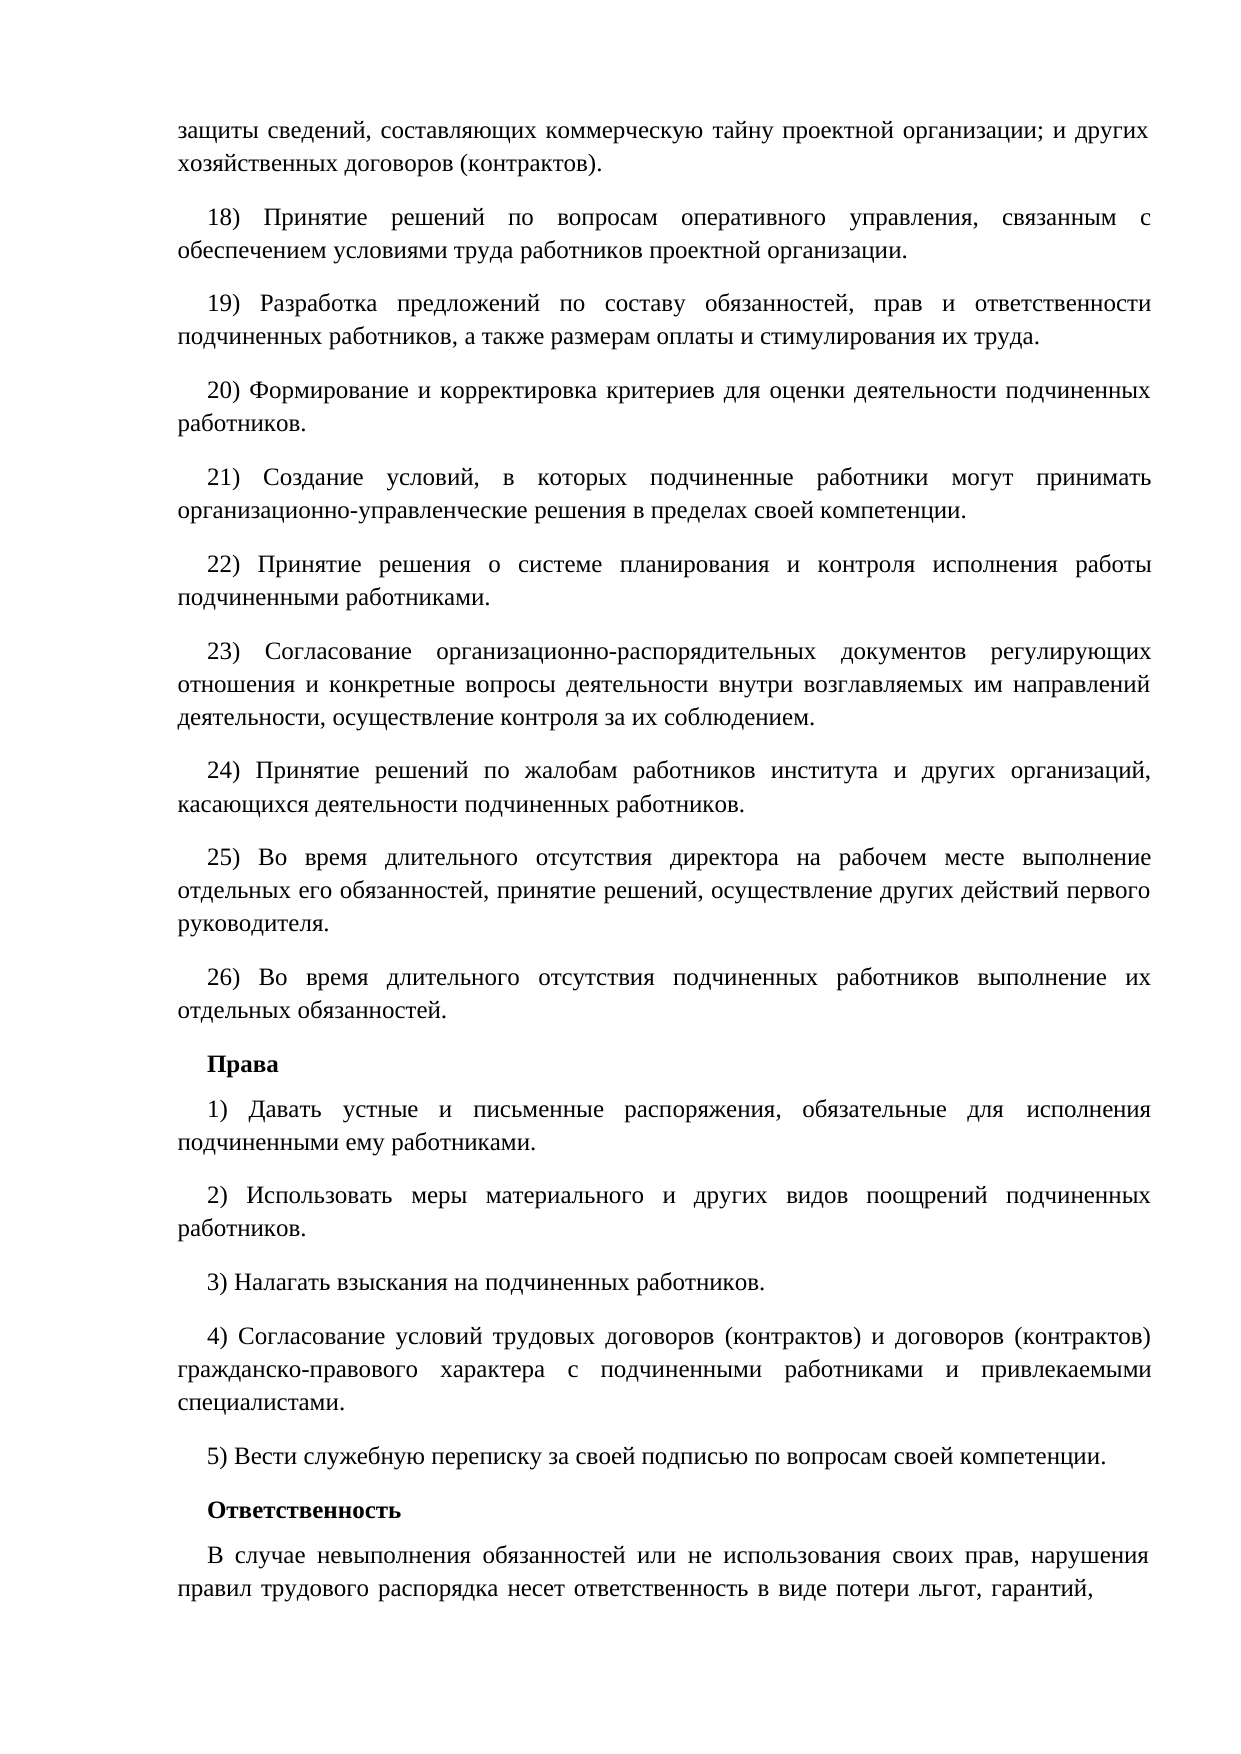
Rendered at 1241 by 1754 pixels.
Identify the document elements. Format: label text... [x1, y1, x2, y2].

text В случае невыполнения обязанностей или не использования своих прав, нарушения правил трудового распорядка несет ответственность в виде потери льгот, гарантий, [177, 1540, 1167, 1602]
subtitle Ответственность [207, 1495, 1167, 1524]
list Формирование и корректировка критериев для оценки деятельности подчиненных работников. [177, 375, 1151, 437]
list Принятие решения о системе планирования и контроля исполнения работы подчиненными работниками. [177, 549, 1152, 611]
list Во время длительного отсутствия подчиненных работников выполнение их отдельных обязанностей. [177, 962, 1151, 1024]
list Налагать взыскания на подчиненных работников. [207, 1267, 1167, 1296]
list Создание условий, в которых подчиненные работники могут принимать организационно-управленческие решения в пределах своей компетенции. [177, 462, 1151, 524]
list Принятие решений по жалобам работников института и других организаций, касающихся деятельности подчиненных работников. [177, 756, 1152, 817]
list Давать устные и письменные распоряжения, обязательные для исполнения подчиненными ему работниками. [177, 1094, 1152, 1156]
list Согласование организационно-распорядительных документов регулирующих отношения и конкретные вопросы деятельности внутри возглавляемых им направлений деятельности, осуществление контроля за их соблюдением. [177, 636, 1151, 731]
list Вести служебную переписку за своей подписью по вопросам своей компетенции. [207, 1441, 1167, 1470]
list Разработка предложений по составу обязанностей, прав и ответственности подчиненных работников, а также размерам оплаты и стимулирования их труда. [177, 288, 1152, 350]
list Согласование условий трудовых договоров (контрактов) и договоров (контрактов) гражданско-правового характера с подчиненными работниками и привлекаемыми специалистами. [177, 1321, 1152, 1416]
list Принятие решений по вопросам оперативного управления, связанным с обеспечением условиями труда работников проектной организации. [177, 202, 1151, 264]
list Использовать меры материального и других видов поощрений подчиненных работников. [177, 1180, 1151, 1242]
list Во время длительного отсутствия директора на рабочем месте выполнение отдельных его обязанностей, принятие решений, осуществление других действий первого руководителя. [177, 842, 1152, 937]
text защиты сведений, составляющих коммерческую тайну проектной организации; и других хозяйственных договоров (контрактов). [177, 115, 1151, 177]
subtitle Права [207, 1049, 1167, 1077]
